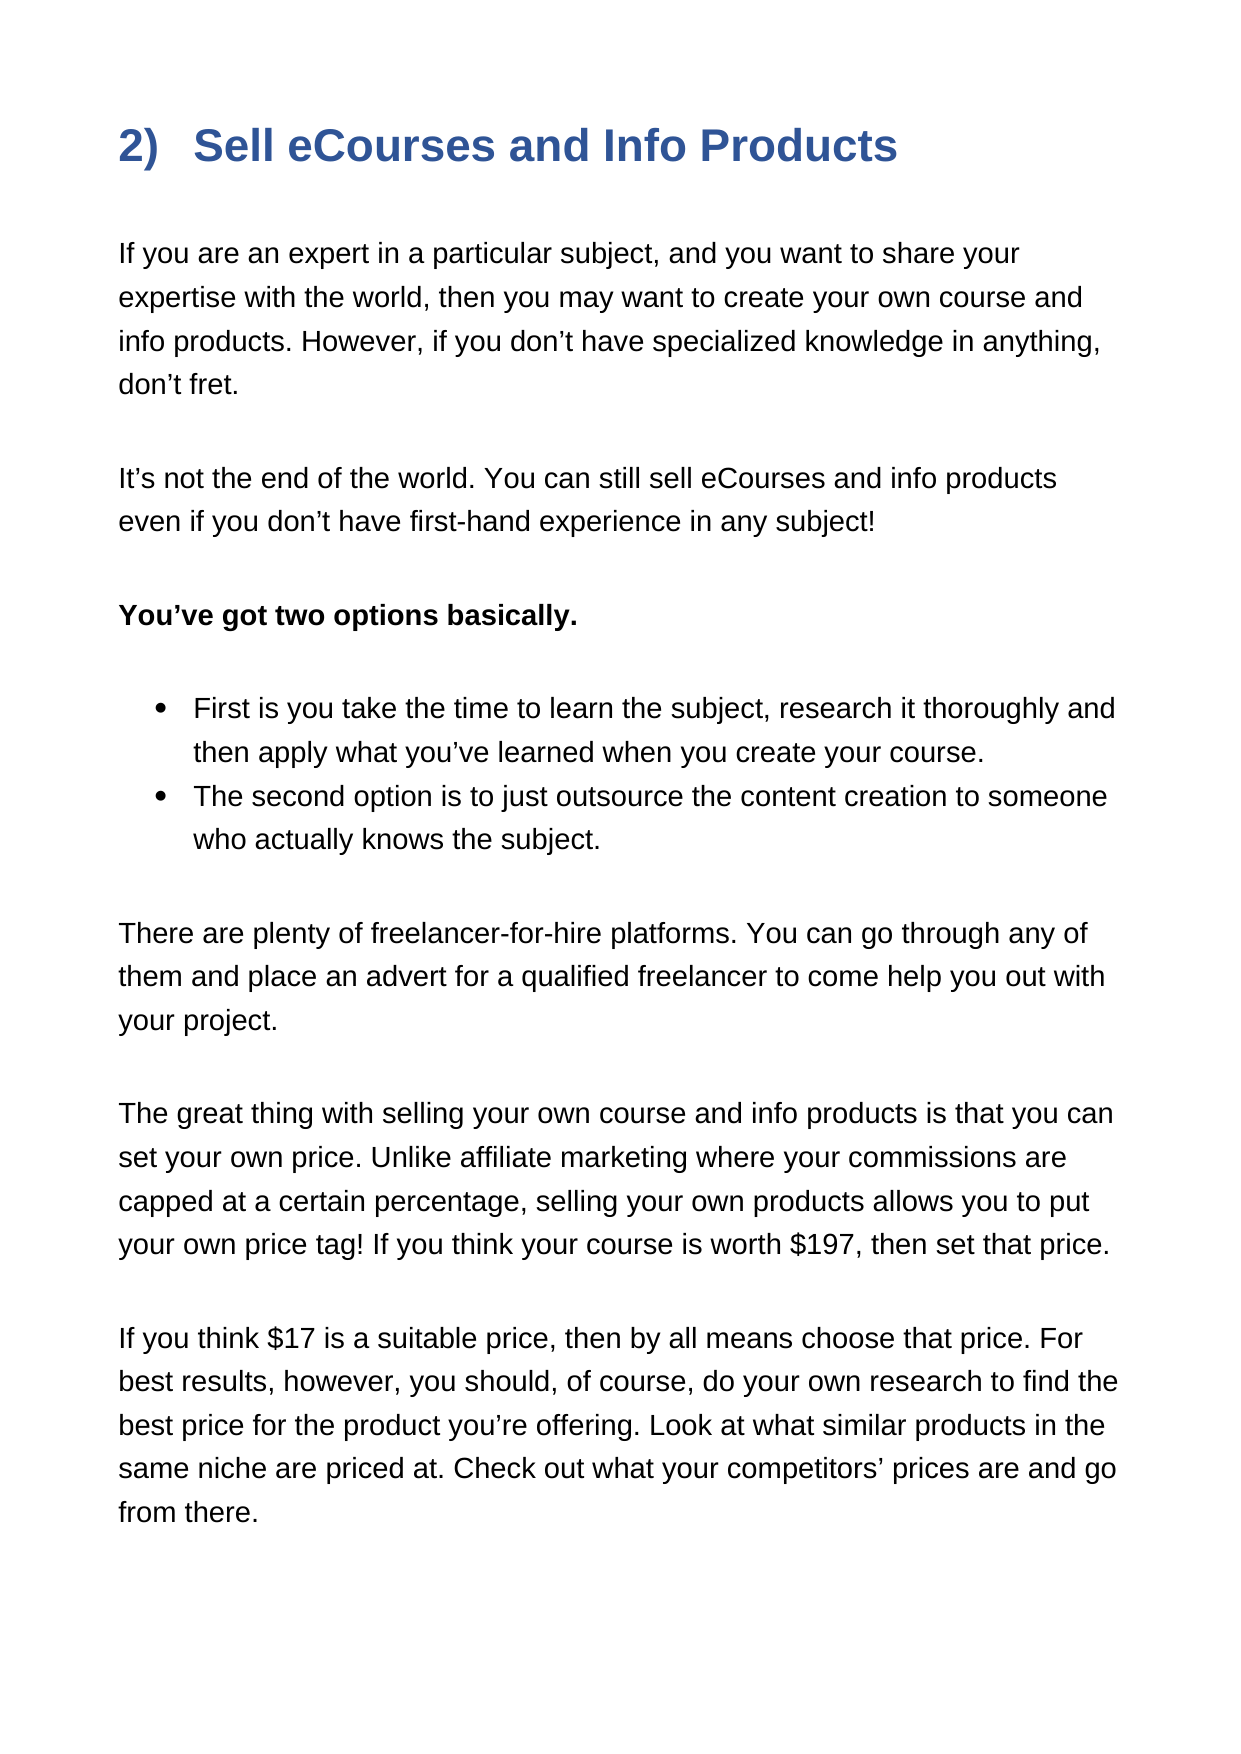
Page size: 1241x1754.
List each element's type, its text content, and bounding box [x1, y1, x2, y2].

text The great thing with selling your own course and info products is that you can set your own price. Unlike affiliate marketing where your commissions are capped at a certain percentage, selling your own products allows you to put your own price tag! If you think your course is worth $197, then set that price. [118, 1097, 1122, 1261]
text There are plenty of freelancer-for-hire platforms. You can go through any of them and place an advert for a qualified freelancer to come help you out with your project. [118, 916, 1122, 1037]
subtitle Sell eCourses and Info Products [118, 118, 1122, 171]
text It’s not the end of the world. You can still sell eCourses and info products even if you don’t have first-hand experience in any subject! [118, 461, 1122, 538]
list First is you take the time to learn the subject, research it thoroughly and then apply what you’ve learned when you create your course. [156, 691, 1122, 769]
text You’ve got two options basically. [118, 598, 1122, 631]
text If you are an expert in a particular subject, and you want to share your expertise with the world, then you may want to create your own course and info products. However, if you don’t have specialized knowledge in anything, don’t fret. [118, 237, 1122, 401]
list The second option is to just outsource the content creation to someone who actually knows the subject. [156, 779, 1122, 856]
text If you think $17 is a suitable price, then by all means choose that price. For best results, however, you should, of course, do your own research to find the best price for the product you’re offering. Look at what similar products in the same niche are priced at. Check out what your competitors’ prices are and go from there. [118, 1321, 1122, 1528]
